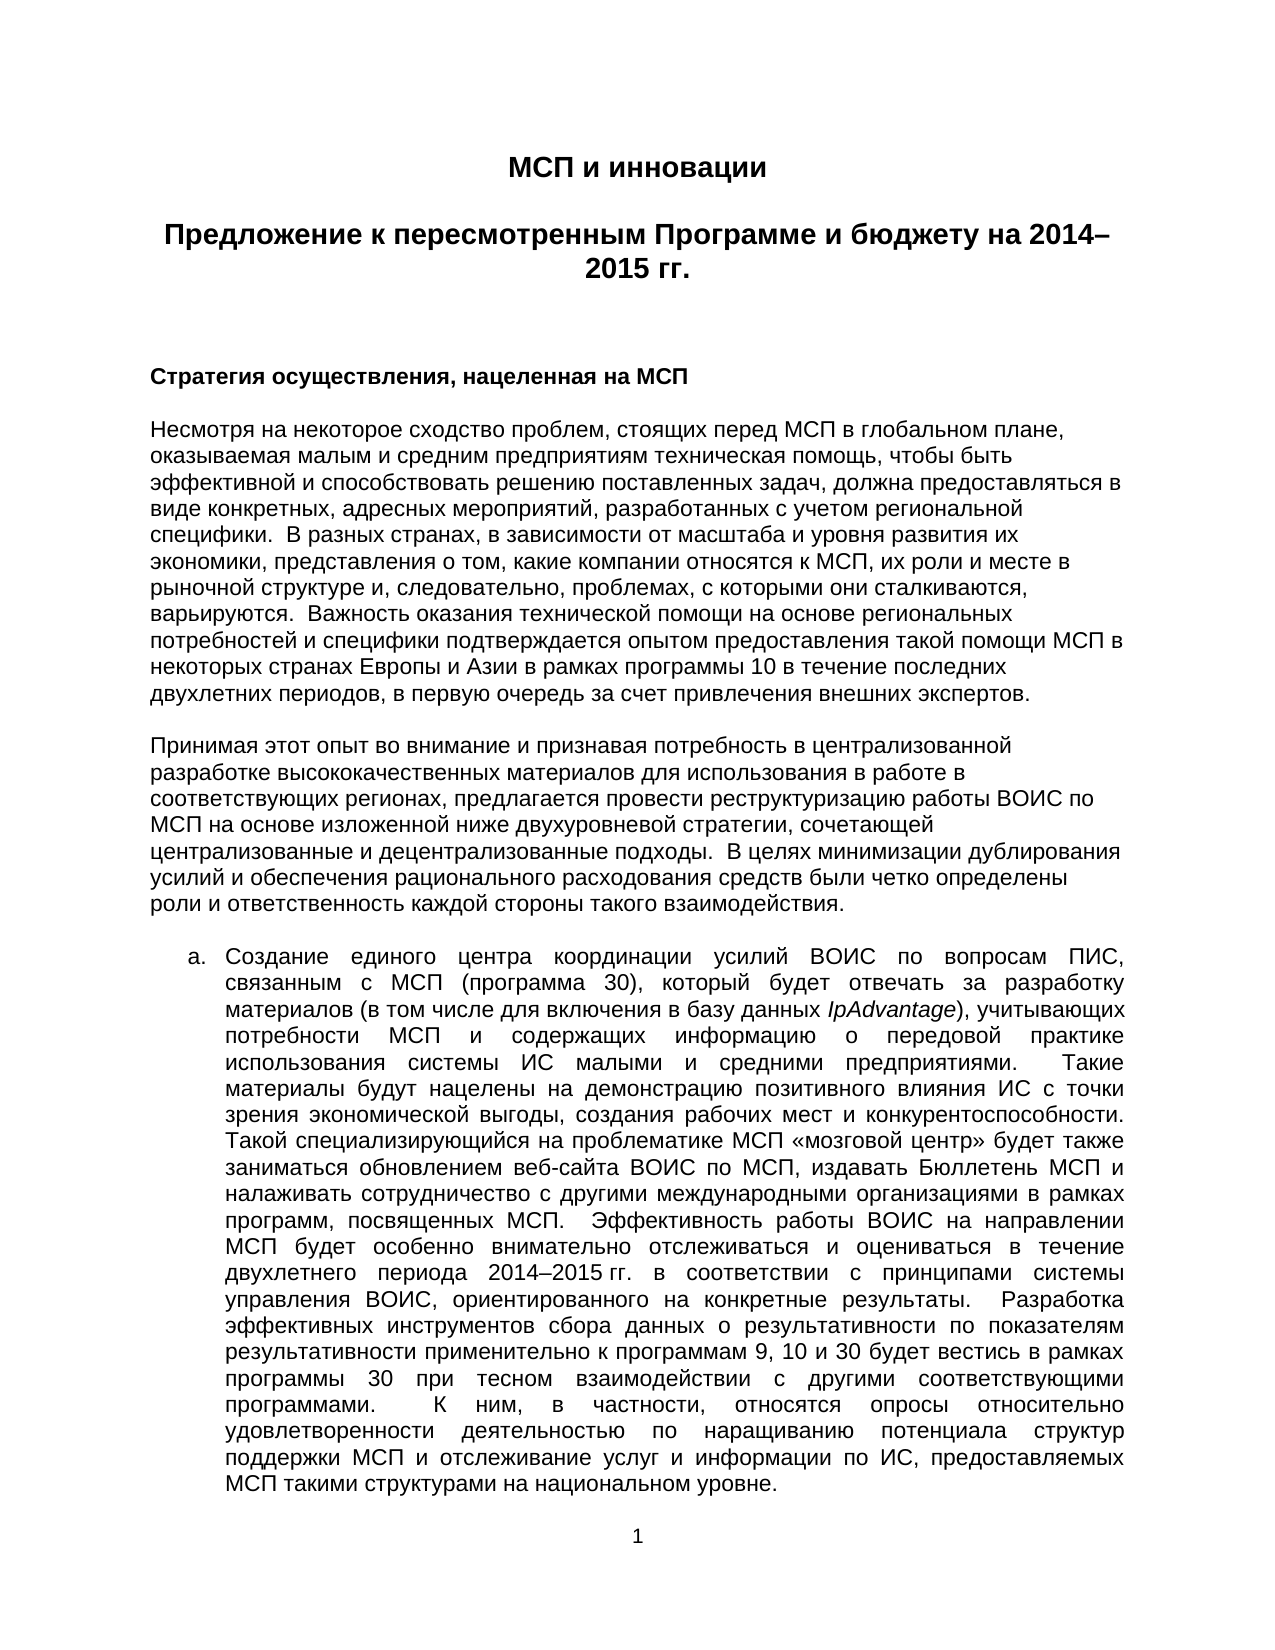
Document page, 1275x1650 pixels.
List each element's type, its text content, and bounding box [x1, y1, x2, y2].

text Принимая этот опыт во внимание и признавая потребность в централизованной разработке высококачественных материалов для использования в работе в соответствующих регионах, предлагается провести реструктуризацию работы ВОИС по МСП на основе изложенной ниже двухуровневой стратегии, сочетающей централизованные и децентрализованные подходы. В целях минимизации дублирования усилий и обеспечения рационального расходования средств были четко определены роли и ответственность каждой стороны такого взаимодействия. [150, 732, 1125, 917]
list Создание единого центра координации усилий ВОИС по вопросам ПИС, связанным с МСП (программа 30), который будет отвечать за разработку материалов (в том числе для включения в базу данных IpAdvantage), учитывающих потребности МСП и содержащих информацию о передовой практике использования системы ИС малыми и средними предприятиями. Такие материалы будут нацелены на демонстрацию позитивного влияния ИС с точки зрения экономической выгоды, создания рабочих мест и конкурентоспособности. Такой специализирующийся на проблематике МСП «мозговой центр» будет также заниматься обновлением веб-сайта ВОИС по МСП, издавать Бюллетень МСП и налаживать сотрудничество с другими международными организациями в рамках программ, посвященных МСП. Эффективность работы ВОИС на направлении МСП будет особенно внимательно отслеживаться и оцениваться в течение двухлетнего периода 2014–2015 гг. в соответствии с принципами системы управления ВОИС, ориентированного на конкретные результаты. Разработка эффективных инструментов сбора данных о результативности по показателям результативности применительно к программам 9, 10 и 30 будет вестись в рамках программы 30 при тесном взаимодействии с другими соответствующими программами. К ним, в частности, относятся опросы относительно удовлетворенности деятельностью по наращиванию потенциала структур поддержки МСП и отслеживание услуг и информации по ИС, предоставляемых МСП такими структурами на национальном уровне. [187, 943, 1125, 1496]
text МСП и инновации [150, 150, 1125, 183]
text Предложение к пересмотренным Программе и бюджету на 2014–2015 гг. [150, 217, 1125, 284]
text Несмотря на некоторое сходство проблем, стоящих перед МСП в глобальном плане, оказываемая малым и средним предприятиям техническая помощь, чтобы быть эффективной и способствовать решению поставленных задач, должна предоставляться в виде конкретных, адресных мероприятий, разработанных с учетом региональной специфики. В разных странах, в зависимости от масштаба и уровня развития их экономики, представления о том, какие компании относятся к МСП, их роли и месте в рыночной структуре и, следовательно, проблемах, с которыми они сталкиваются, варьируются. Важность оказания технической помощи на основе региональных потребностей и специфики подтверждается опытом предоставления такой помощи МСП в некоторых странах Европы и Азии в рамках программы 10 в течение последних двухлетних периодов, в первую очередь за счет привлечения внешних экспертов. [150, 416, 1125, 706]
text Стратегия осуществления, нацеленная на МСП [150, 363, 1125, 389]
